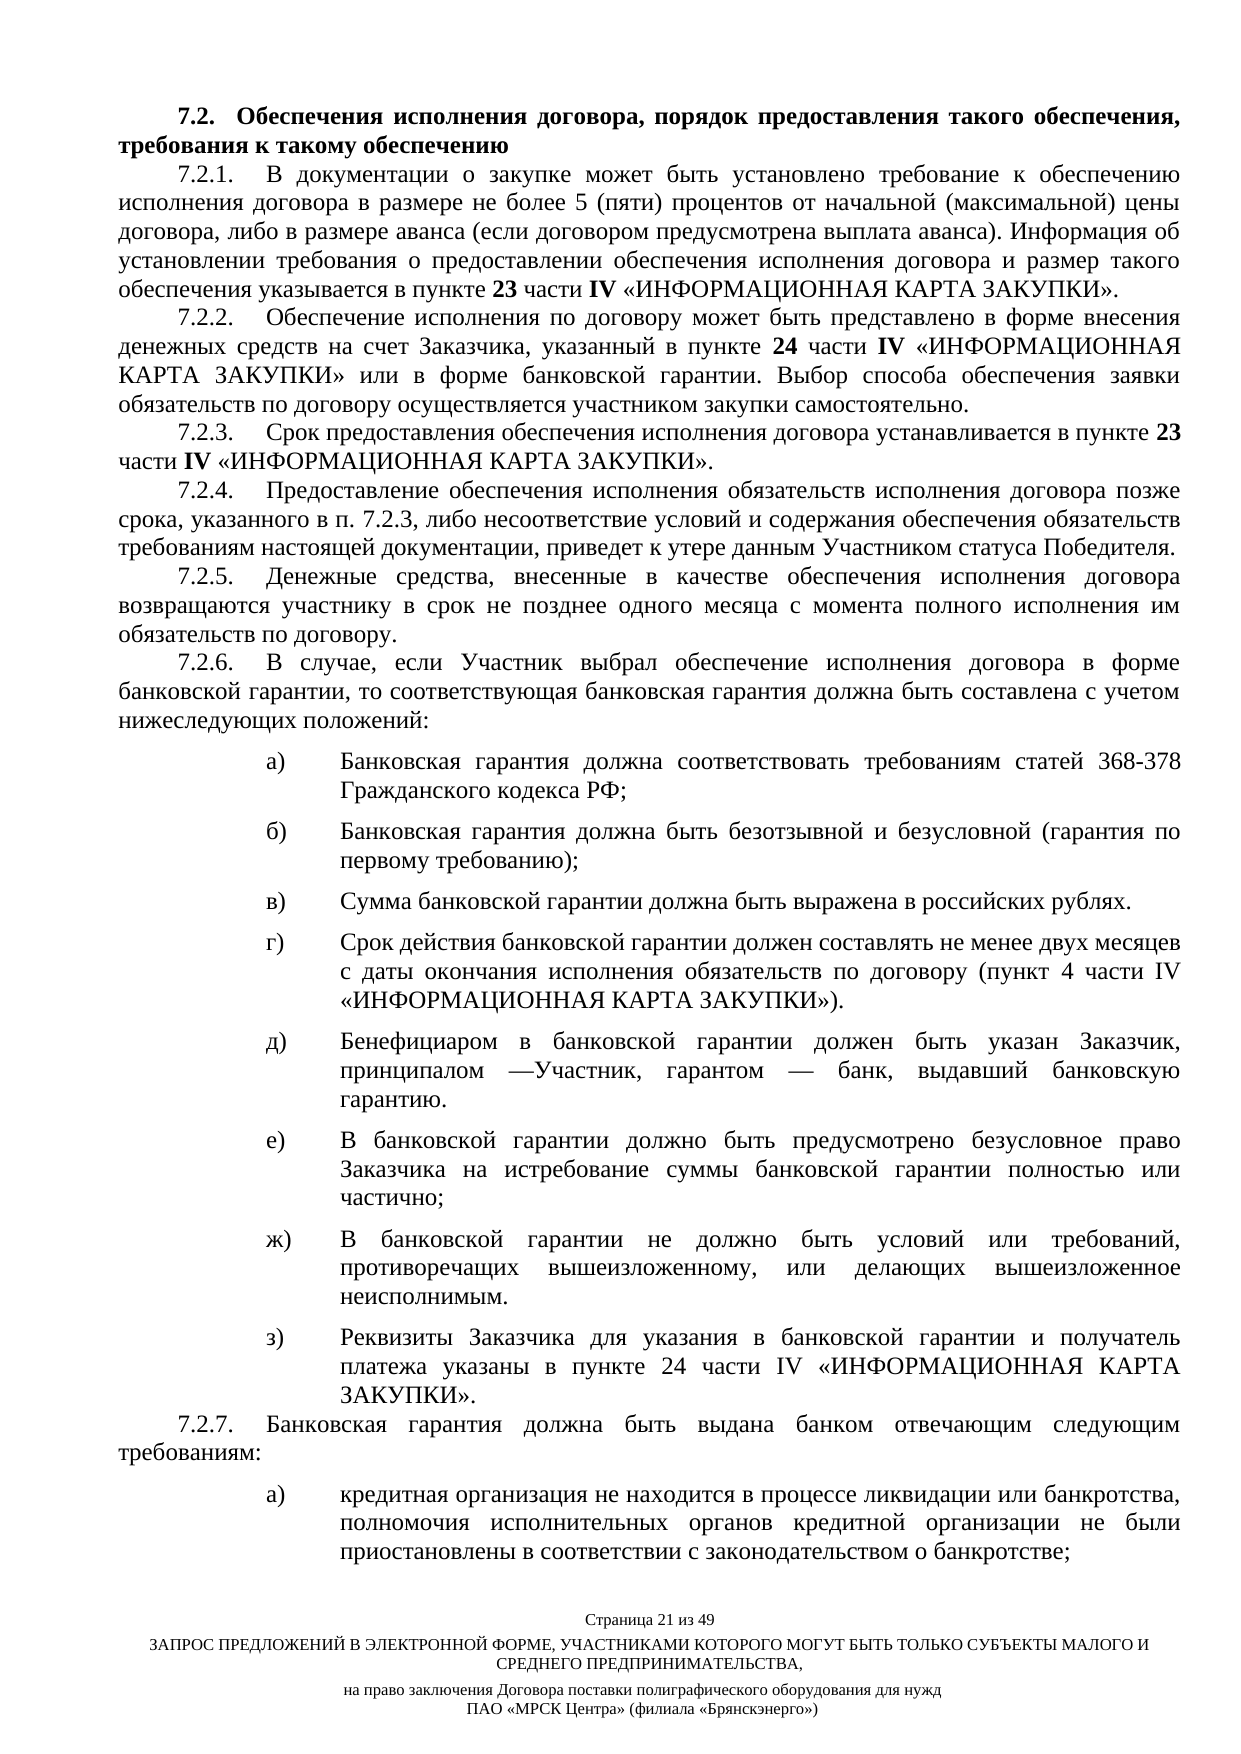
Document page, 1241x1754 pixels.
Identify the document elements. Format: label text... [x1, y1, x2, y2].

subtitle Денежные средства, внесенные в качестве обеспечения исполнения договора возвращаются участнику в срок не позднее одного месяца с момента полного исполнения им обязательств по договору. [118, 561, 1181, 647]
list кредитная организация не находится в процессе ликвидации или банкротства, полномочия исполнительных органов кредитной организации не были приостановлены в соответствии с законодательством о банкротстве; [266, 1479, 1181, 1565]
subtitle В документации о закупке может быть установлено требование к обеспечению исполнения договора в размере не более 5 (пяти) процентов от начальной (максимальной) цены договора, либо в размере аванса (если договором предусмотрена выплата аванса). Информация об установлении требования о предоставлении обеспечения исполнения договора и размер такого обеспечения указывается в пункте 23 части IV «ИНФОРМАЦИОННАЯ КАРТА ЗАКУПКИ». [118, 159, 1181, 302]
subtitle Срок предоставления обеспечения исполнения договора устанавливается в пункте 23 части IV «ИНФОРМАЦИОННАЯ КАРТА ЗАКУПКИ». [118, 417, 1181, 475]
list Бенефициаром в банковской гарантии должен быть указан Заказчик, принципалом —Участник, гарантом — банк, выдавший банковскую гарантию. [266, 1026, 1181, 1112]
list Банковская гарантия должна быть безотзывной и безусловной (гарантия по первому требованию); [266, 816, 1181, 874]
subtitle Обеспечение исполнения по договору может быть представлено в форме внесения денежных средств на счет Заказчика, указанный в пункте 24 части IV «ИНФОРМАЦИОННАЯ КАРТА ЗАКУПКИ» или в форме банковской гарантии. Выбор способа обеспечения заявки обязательств по договору осуществляется участником закупки самостоятельно. [118, 302, 1181, 417]
list Реквизиты Заказчика для указания в банковской гарантии и получатель платежа указаны в пункте 24 части IV «ИНФОРМАЦИОННАЯ КАРТА ЗАКУПКИ». [266, 1322, 1181, 1409]
subtitle Предоставление обеспечения исполнения обязательств исполнения договора позже срока, указанного в п. 7.2.3, либо несоответствие условий и содержания обеспечения обязательств требованиям настоящей документации, приведет к утере данным Участником статуса Победителя. [118, 475, 1181, 561]
list В банковской гарантии должно быть предусмотрено безусловное право Заказчика на истребование суммы банковской гарантии полностью или частично; [266, 1125, 1181, 1211]
subtitle Банковская гарантия должна быть выдана банком отвечающим следующим требованиям: [118, 1409, 1181, 1466]
list Срок действия банковской гарантии должен составлять не менее двух месяцев с даты окончания исполнения обязательств по договору (пункт 4 части IV «ИНФОРМАЦИОННАЯ КАРТА ЗАКУПКИ»). [266, 927, 1181, 1014]
subtitle Обеспечения исполнения договора, порядок предоставления такого обеспечения, требования к такому обеспечению [118, 101, 1181, 159]
list Сумма банковской гарантии должна быть выражена в российских рублях. [266, 886, 1181, 915]
list В банковской гарантии не должно быть условий или требований, противоречащих вышеизложенному, или делающих вышеизложенное неисполнимым. [266, 1224, 1181, 1310]
list Банковская гарантия должна соответствовать требованиям статей 368-378 Гражданского кодекса РФ; [266, 746, 1181, 804]
subtitle В случае, если Участник выбрал обеспечение исполнения договора в форме банковской гарантии, то соответствующая банковская гарантия должна быть составлена с учетом нижеследующих положений: [118, 647, 1181, 734]
